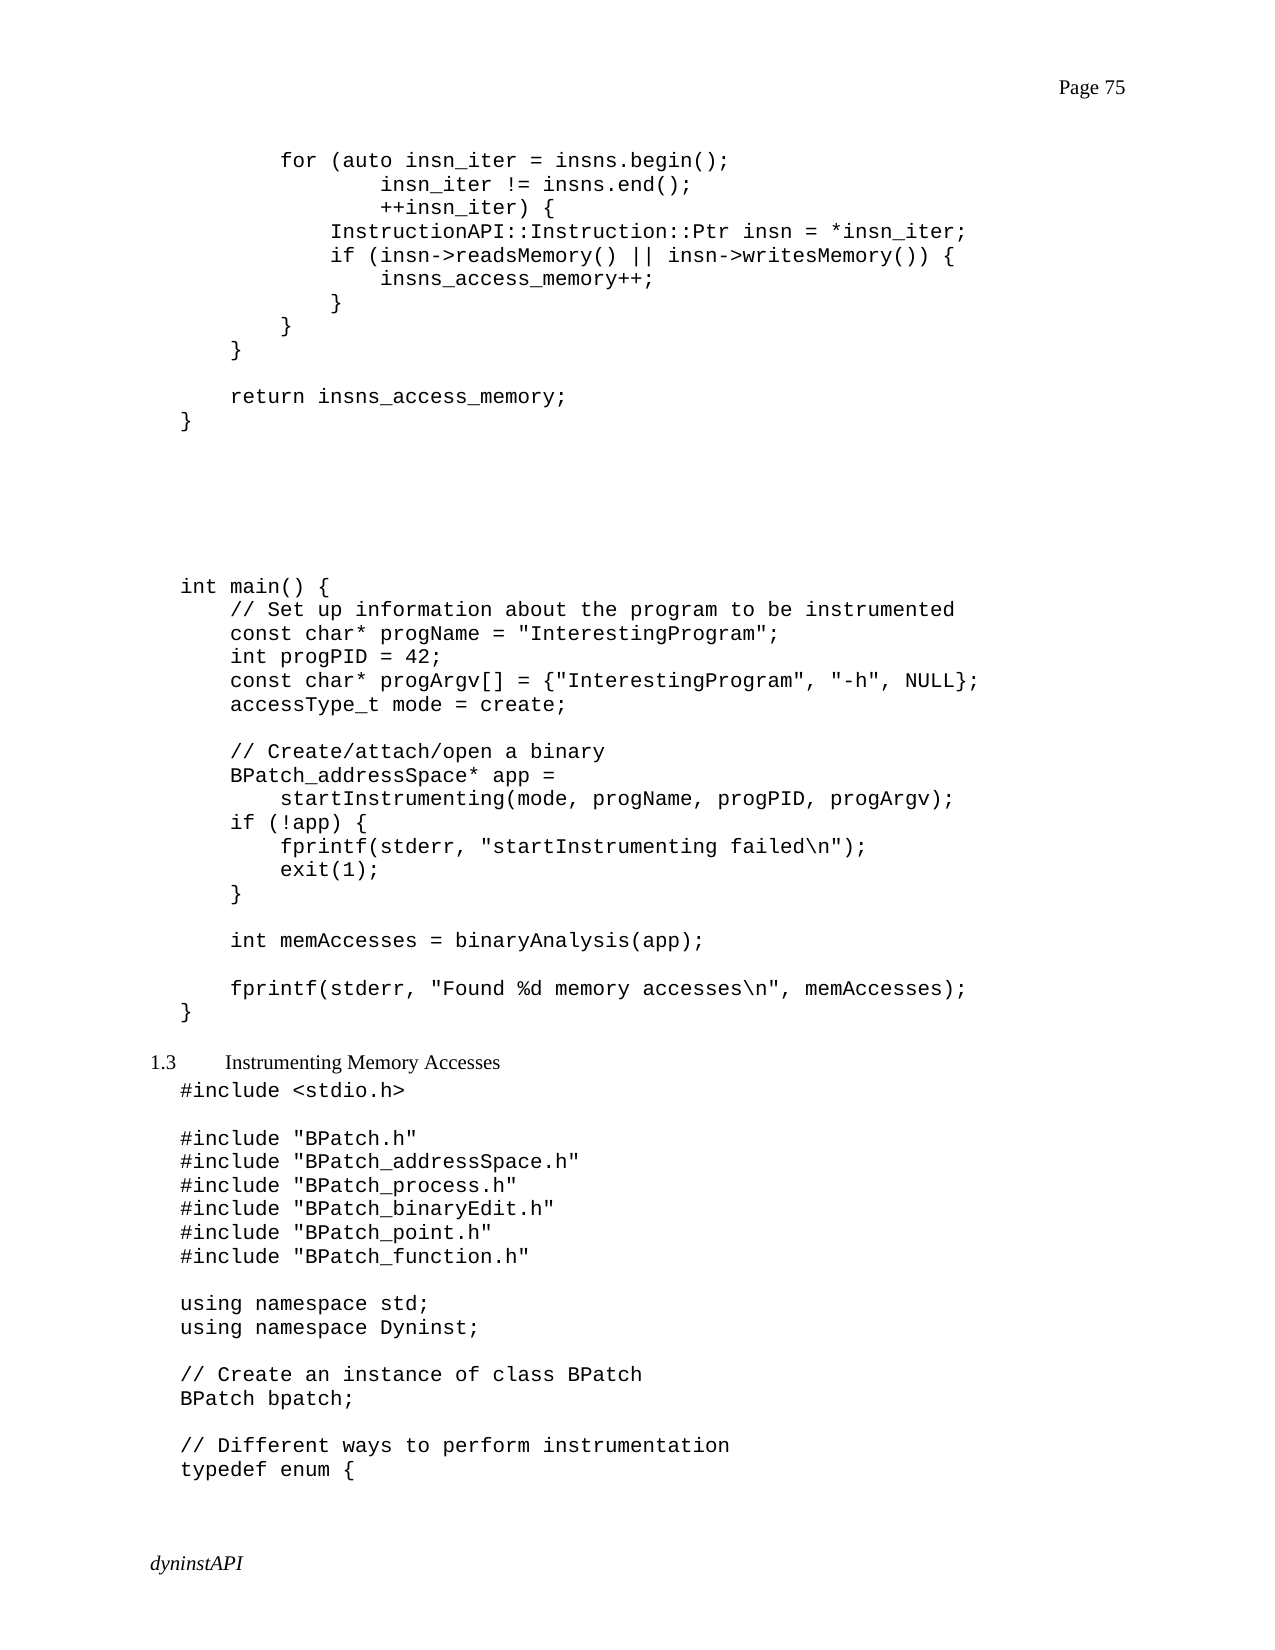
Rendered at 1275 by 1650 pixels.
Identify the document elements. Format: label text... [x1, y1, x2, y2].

text } [180, 883, 1125, 907]
text accessType_t mode = create; [180, 694, 1125, 717]
text int memAccesses = binaryAnalysis(app); [180, 930, 1125, 954]
text #include "BPatch_function.h" [180, 1246, 1125, 1269]
text if (!app) { [180, 812, 1125, 836]
text } [180, 339, 1125, 363]
subtitle Instrumenting Memory Accesses [150, 1050, 1125, 1074]
text using namespace Dyninst; [180, 1317, 1125, 1340]
text BPatch_addressSpace* app = [180, 765, 1125, 788]
text } [180, 316, 1125, 339]
text const char* progName = "InterestingProgram"; [180, 623, 1125, 647]
text for (auto insn_iter = insns.begin(); [180, 150, 1125, 174]
text exit(1); [180, 859, 1125, 883]
text int main() { [180, 576, 1125, 599]
text // Create/attach/open a binary [180, 741, 1125, 765]
text insns_access_memory++; [180, 268, 1125, 292]
text startInstrumenting(mode, progName, progPID, progArgv); [180, 788, 1125, 812]
text // Different ways to perform instrumentation [180, 1435, 1125, 1458]
text ++insn_iter) { [180, 197, 1125, 221]
text const char* progArgv[] = {"InterestingProgram", "-h", NULL}; [180, 670, 1125, 694]
text fprintf(stderr, "startInstrumenting failed\n"); [180, 836, 1125, 859]
text using namespace std; [180, 1293, 1125, 1317]
text #include "BPatch_point.h" [180, 1222, 1125, 1246]
text #include "BPatch_addressSpace.h" [180, 1151, 1125, 1175]
text insn_iter != insns.end(); [180, 174, 1125, 197]
text int progPID = 42; [180, 647, 1125, 670]
text } [180, 1001, 1125, 1025]
text typedef enum { [180, 1458, 1125, 1482]
text #include "BPatch.h" [180, 1127, 1125, 1151]
text #include "BPatch_process.h" [180, 1175, 1125, 1198]
text } [180, 410, 1125, 434]
text #include "BPatch_binaryEdit.h" [180, 1198, 1125, 1222]
text if (insn->readsMemory() || insn->writesMemory()) { [180, 244, 1125, 268]
text } [180, 292, 1125, 316]
text InstructionAPI::Instruction::Ptr insn = *insn_iter; [180, 221, 1125, 244]
text // Set up information about the program to be instrumented [180, 599, 1125, 623]
text return insns_access_memory; [180, 386, 1125, 410]
text fprintf(stderr, "Found %d memory accesses\n", memAccesses); [180, 978, 1125, 1001]
text BPatch bpatch; [180, 1388, 1125, 1411]
text #include <stdio.h> [180, 1080, 1125, 1104]
text // Create an instance of class BPatch [180, 1364, 1125, 1388]
